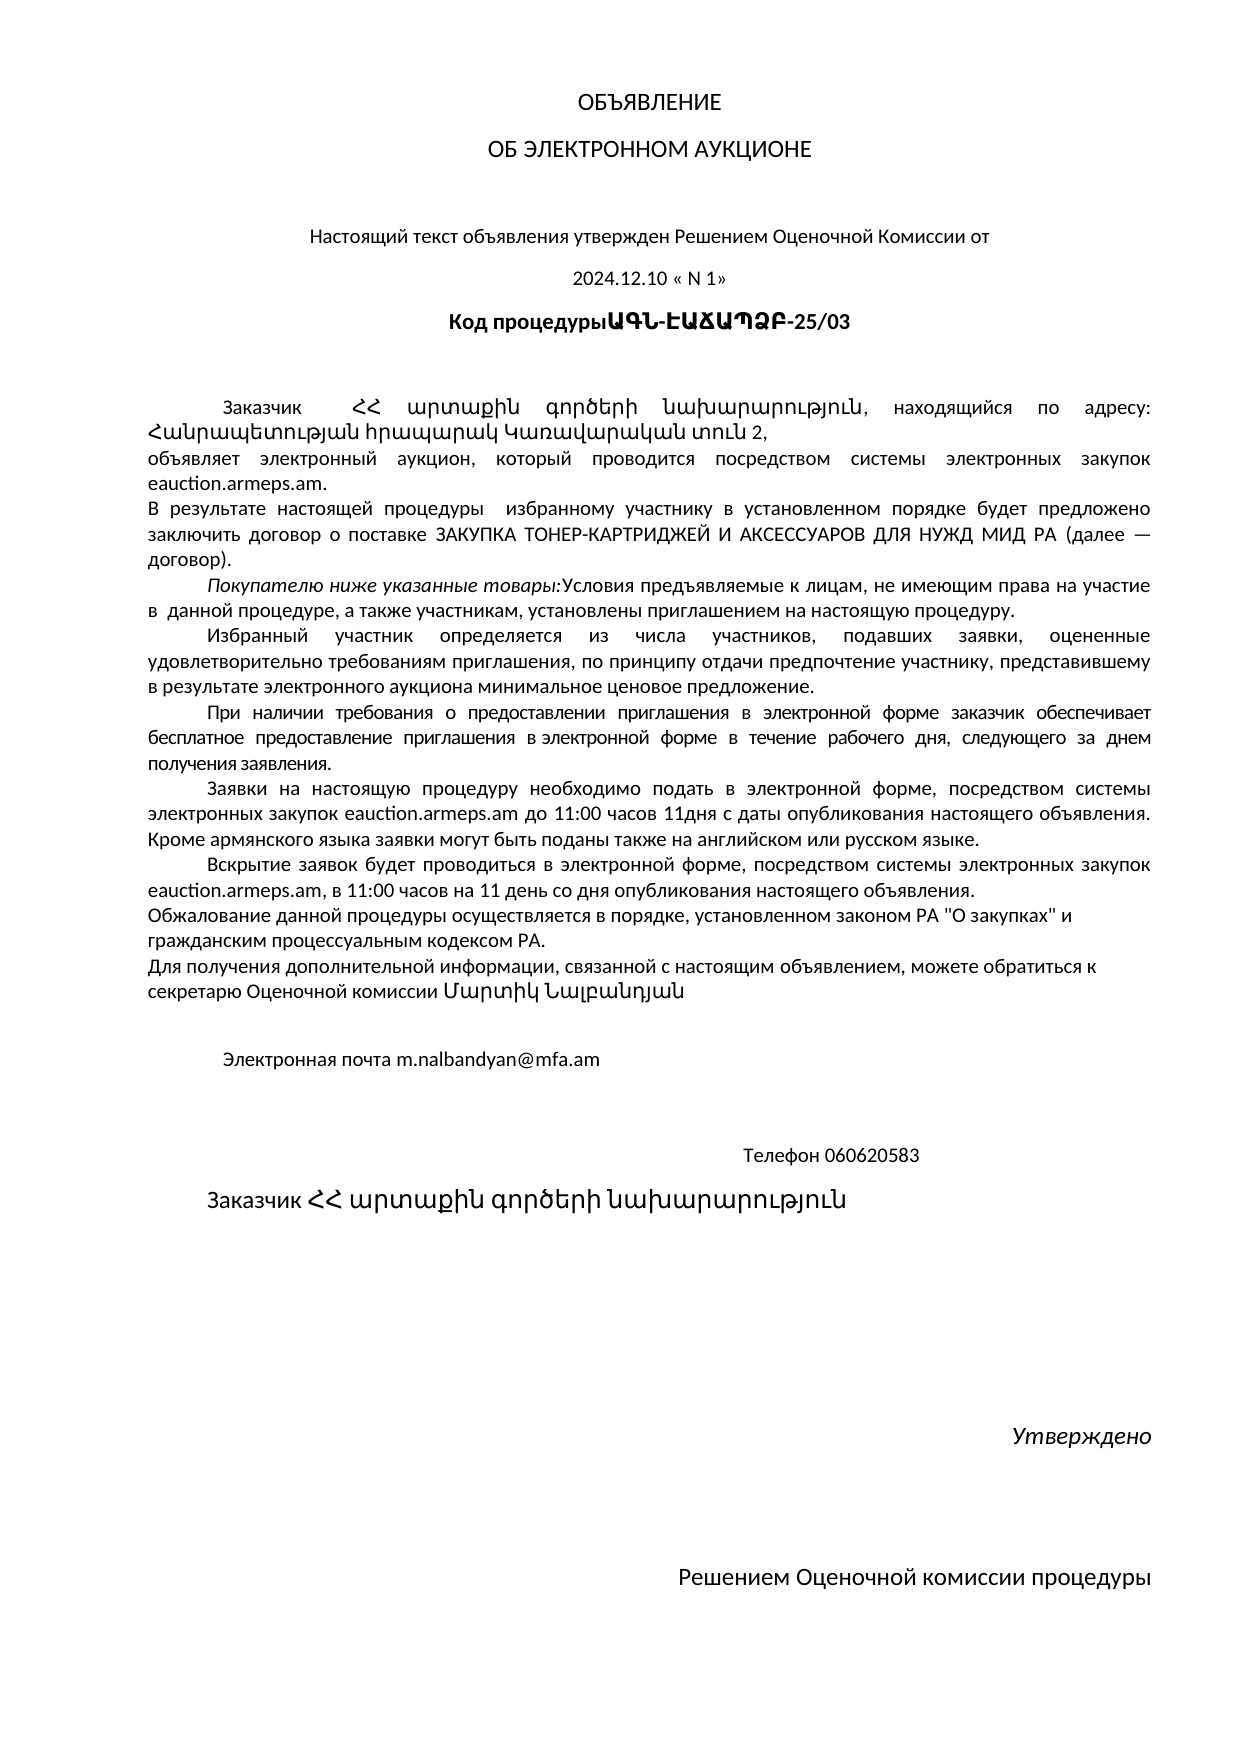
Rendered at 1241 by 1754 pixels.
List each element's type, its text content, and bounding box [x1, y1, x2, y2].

text Заявки на настоящую процедуру необходимо подать в электронной форме, посредством системы электронных закупок eauction.armeps.am до 11:00 часов 11дня с даты опубликования настоящего объявления. Кроме армянского языка заявки могут быть поданы также на английском или русском языке. [148, 775, 1152, 851]
text Код процедурыԱԳՆ-ԷԱՃԱՊՁԲ-25/03 [148, 307, 1152, 335]
text Решением Оценочной комиссии процедуры [148, 1561, 1152, 1592]
text Заказчик ՀՀ արտաքին գործերի նախարարություն, находящийся по адресу: Հանրապետության հրապարակ Կառավարական տուն 2, [148, 394, 1152, 445]
text При наличии требования о предоставлении приглашения в электронной форме заказчик обеспечивает бесплатное предоставление приглашения в электронной форме в течение рабочего дня, следующего за днем получения заявления. [148, 699, 1152, 775]
text Избранный участник определяется из числа участников, подавших заявки, оцененные удовлетворительно требованиям приглашения, по принципу отдачи предпочтение участнику, представившему в результате электронного аукциона минимальное ценовое предложение. [148, 623, 1152, 699]
text Заказчик ՀՀ արտաքին գործերի նախարարություն [148, 1184, 1152, 1214]
text 2024.12.10 « N 1» [148, 265, 1152, 290]
text Покупателю ниже указанные товары:Условия предъявляемые к лицам, не имеющим права на участие в данной процедуре, а также участникам, установлены приглашением на настоящую процедуру. [148, 572, 1152, 623]
text ОБ ЭЛЕКТРОННОМ АУКЦИОНЕ [148, 134, 1152, 164]
text Обжалование данной процедуры осуществляется в порядке, установленном законом РА "О закупках" и гражданским процессуальным кодексом РА. [148, 902, 1152, 953]
text В результате настоящей процедуры избранному участнику в установленном порядке будет предложено заключить договор о поставке ЗАКУПКА ТОНЕР-КАРТРИДЖЕЙ И АКСЕССУАРОВ ДЛЯ НУЖД МИД РА (далее — договор). [148, 496, 1152, 572]
text Электронная почта m.nalbandyan@mfa.am [148, 1046, 1152, 1071]
text ОБЪЯВЛЕНИЕ [148, 86, 1152, 117]
text Утверждено [148, 1420, 1152, 1450]
text Настоящий текст объявления утвержден Решением Оценочной Комиссии от [148, 223, 1152, 248]
text Телефон 060620583 [325, 1088, 1152, 1167]
text объявляет электронный аукцион, который проводится посредством системы электронных закупок eauction.armeps.am. [148, 445, 1152, 496]
text Для получения дополнительной информации, связанной с настоящим объявлением, можете обратиться к секретарю Оценочной комиссии Մարտիկ Նալբանդյան [148, 953, 1152, 1004]
text Вскрытие заявок будет проводиться в электронной форме, посредством системы электронных закупок eauction.armeps.am, в 11:00 часов на 11 день со дня опубликования настоящего объявления. [148, 851, 1152, 902]
